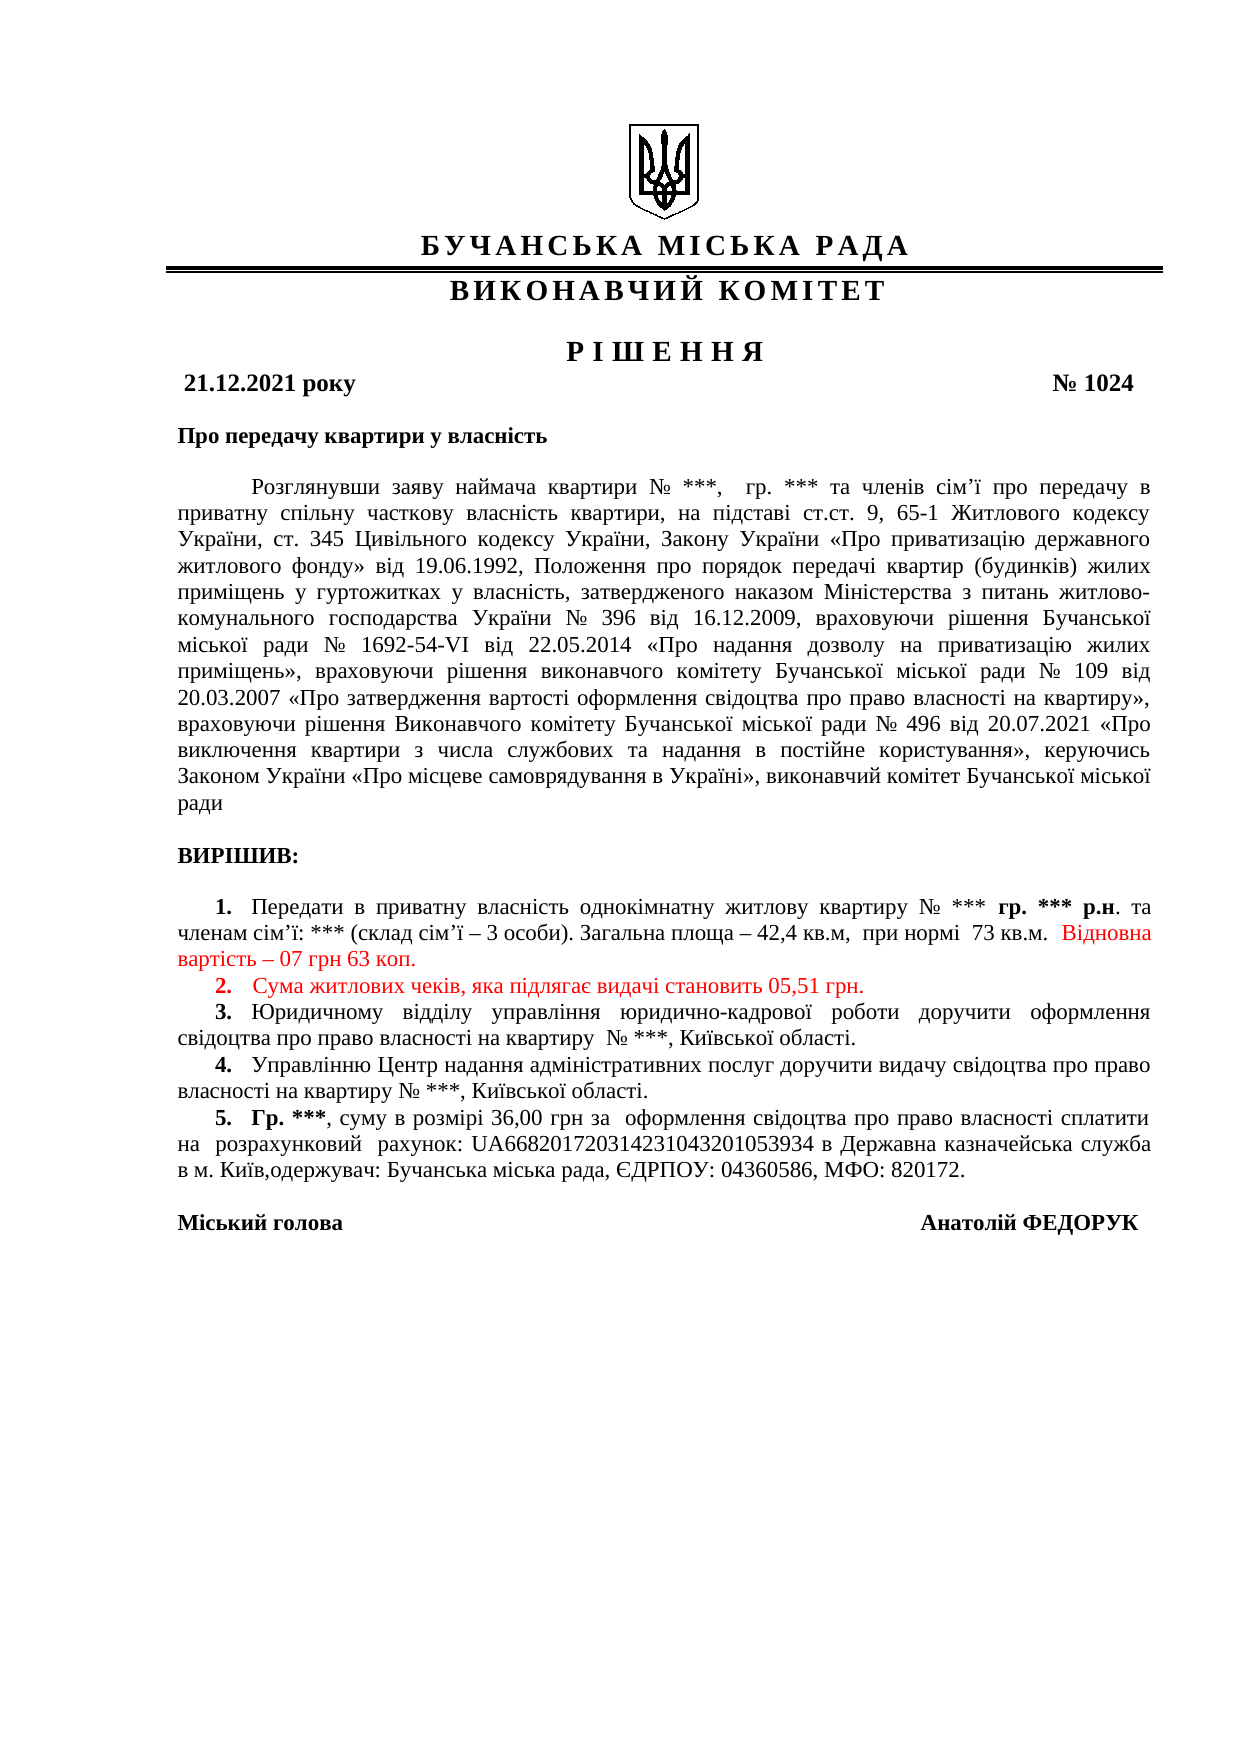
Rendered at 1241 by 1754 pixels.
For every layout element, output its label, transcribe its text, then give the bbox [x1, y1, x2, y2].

list Передати в приватну власність однокімнатну житлову квартиру № *** гр. *** р.н. та членам сім’ї: *** (склад сім’ї – 3 особи). Загальна площа – 42,4 кв.м, при нормі 73 кв.м. Відновна вартість – 07 грн 63 коп. [177, 893, 1152, 972]
text Про передачу квартири у власність [177, 422, 1152, 448]
table_header ВИКОНАВЧИЙ КОМІТЕТ [166, 273, 1163, 334]
text Розглянувши заяву наймача квартири № ***, гр. *** та членів сім’ї про передачу в приватну спільну часткову власність квартири, на підставі ст.ст. 9, 65-1 Житлового кодексу України, ст. 345 Цивільного кодексу України, Закону України «Про приватизацію державного житлового фонду» від 19.06.1992, Положення про порядок передачі квартир (будинків) жилих приміщень у гуртожитках у власність, затвердженого наказом Міністерства з питань житлово-комунального господарства України № 396 від 16.12.2009, враховуючи рішення Бучанської міської ради № 1692-54-VІ від 22.05.2014 «Про надання дозволу на приватизацію жилих приміщень», враховуючи рішення виконавчого комітету Бучанської міської ради № 109 від 20.03.2007 «Про затвердження вартості оформлення свідоцтва про право власності на квартиру», враховуючи рішення Виконавчого комітету Бучанської міської ради № 496 від 20.07.2021 «Про виключення квартири з числа службових та надання в постійне користування», керуючись Законом України «Про місцеве самоврядування в Україні», виконавчий комітет Бучанської міської ради [177, 473, 1152, 815]
text ВИРІШИВ: [177, 842, 1152, 868]
list Юридичному відділу управління юридично-кадрової роботи доручити оформлення свідоцтва про право власності на квартиру № ***, Київської області. [177, 998, 1152, 1051]
text Міський голова Анатолій ФЕДОРУК [177, 1209, 1152, 1235]
list Гр. ***, суму в розмірі 36,00 грн за оформлення свідоцтва про право власності сплатити на розрахунковий рахунок: UA668201720314231043201053934 в Державна казначейська служба в м. Київ,одержувач: Бучанська міська рада, ЄДРПОУ: 04360586, МФО: 820172. [177, 1103, 1152, 1183]
text БУЧАНСЬКА МІСЬКА РАДА [177, 228, 1152, 261]
list Сума житлових чеків, яка підлягає видачі становить 05,51 грн. [215, 972, 1152, 998]
text РІШЕННЯ [177, 334, 1152, 368]
text 21.12.2021 року № 1024 [177, 368, 1152, 397]
list Управлінню Центр надання адміністративних послуг доручити видачу свідоцтва про право власності на квартиру № ***, Київської області. [177, 1051, 1152, 1103]
